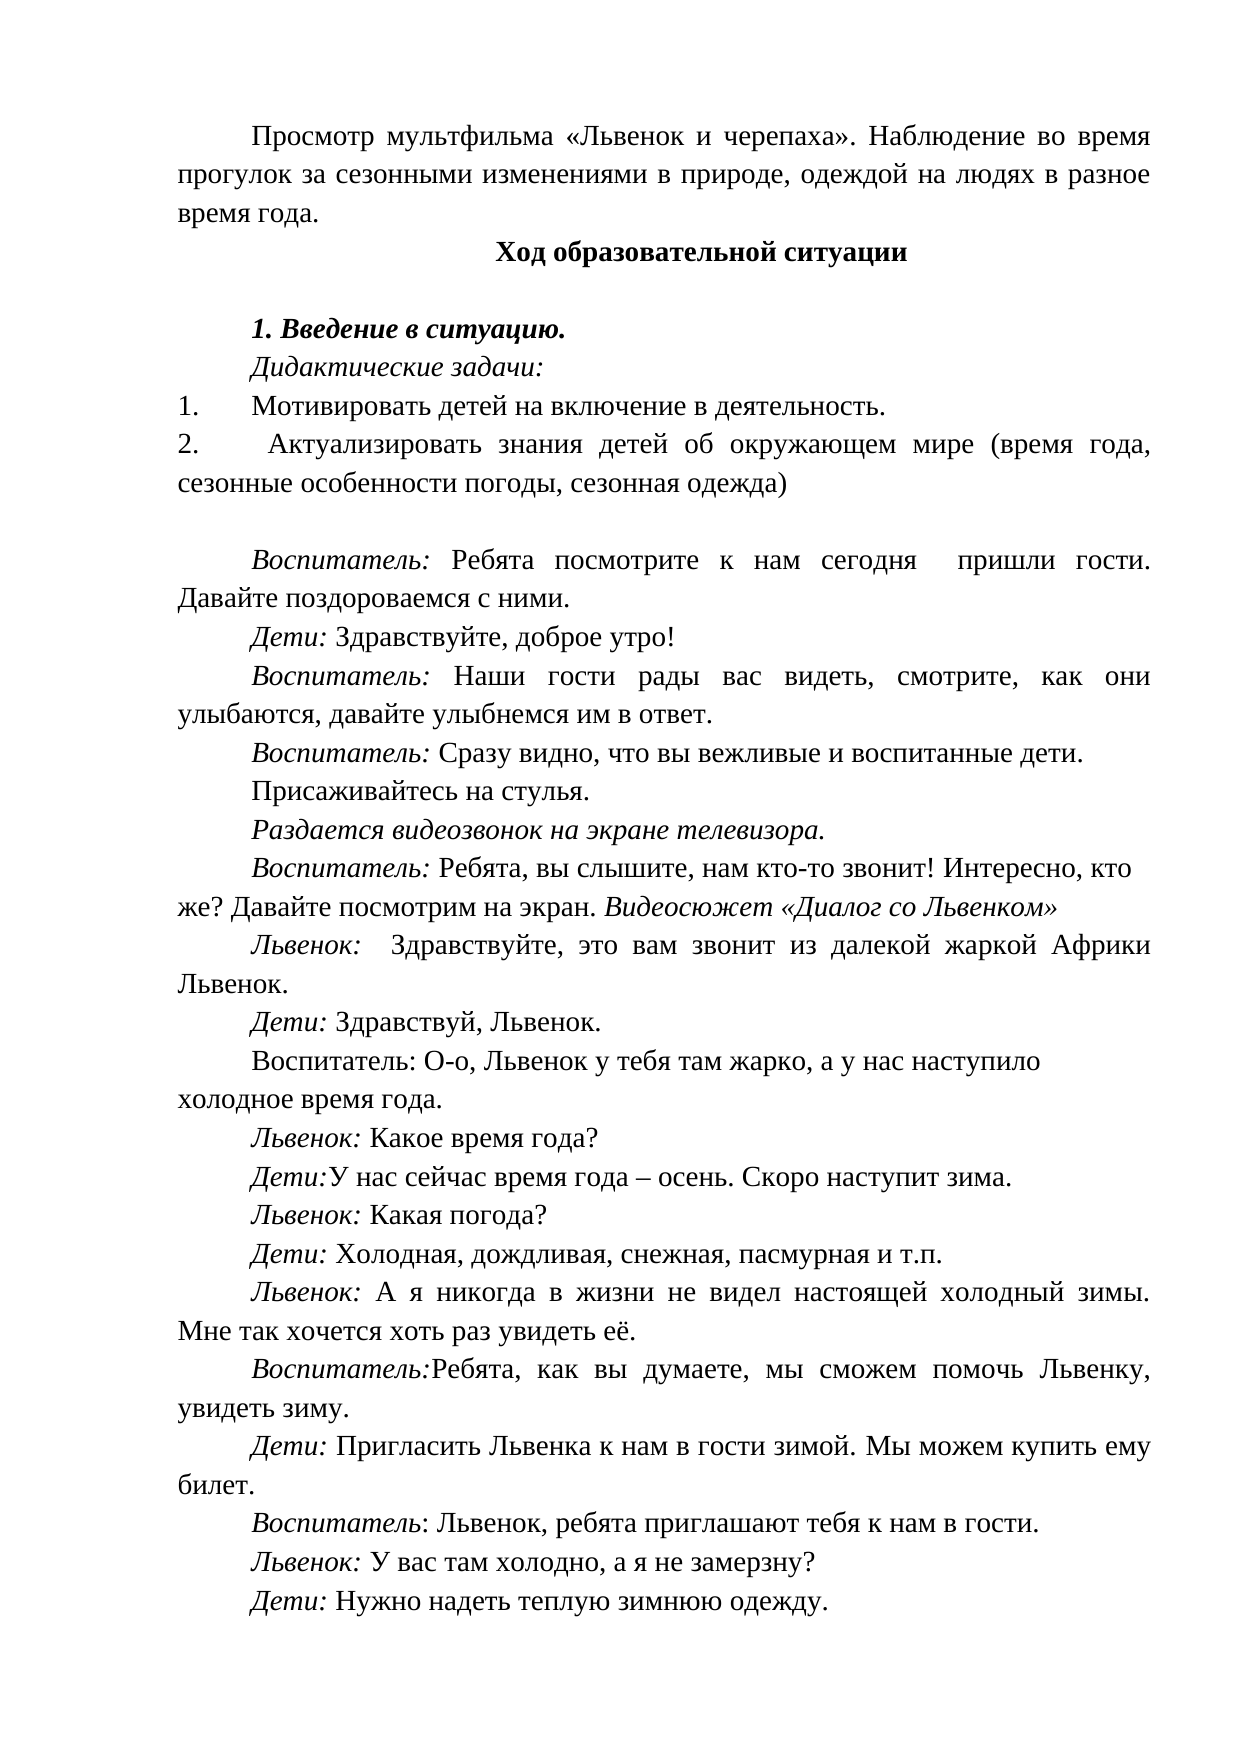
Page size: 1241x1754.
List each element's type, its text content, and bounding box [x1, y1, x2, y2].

text Воспитатель: Львенок, ребята приглашают тебя к нам в гости. [177, 1506, 1152, 1539]
text Присаживайтесь на стулья. [177, 773, 1152, 807]
text Дети: Здравствуйте, доброе утро! [177, 619, 1152, 653]
text Дети:У нас сейчас время года – осень. Скоро наступит зима. [177, 1159, 1152, 1192]
text Дидактические задачи: [177, 349, 1152, 383]
text Львенок: Какое время года? [177, 1120, 1152, 1154]
text Ход образовательной ситуации [177, 234, 1152, 267]
text Воспитатель:Ребята, как вы думаете, мы сможем помочь Львенку, увидеть зиму. [177, 1351, 1152, 1423]
text Воспитатель: Сразу видно, что вы вежливые и воспитанные дети. [177, 735, 1152, 768]
text Дети: Здравствуй, Львенок. [177, 1004, 1152, 1038]
text Львенок: А я никогда в жизни не видел настоящей холодный зимы. Мне так хочется хоть раз увидеть её. [177, 1274, 1152, 1346]
text Воспитатель: Наши гости рады вас видеть, смотрите, как они улыбаются, давайте улыбнемся им в ответ. [177, 658, 1152, 730]
text Воспитатель: Ребята, вы слышите, нам кто-то звонит! Интересно, кто же? Давайте посмотрим на экран. Видеосюжет «Диалог со Львенком» [177, 850, 1152, 922]
text Раздается видеозвонок на экране телевизора. [177, 812, 1152, 845]
text Просмотр мультфильма «Львенок и черепаха». Наблюдение во время прогулок за сезонными изменениями в природе, одеждой на людях в разное время года. [177, 118, 1152, 229]
text Дети: Холодная, дождливая, снежная, пасмурная и т.п. [177, 1236, 1152, 1269]
text 1. Введение в ситуацию. [177, 311, 1152, 344]
list Мотивировать детей на включение в деятельность. [177, 388, 1152, 421]
text Львенок: Какая погода? [177, 1197, 1152, 1231]
list Актуализировать знания детей об окружающем мире (время года, сезонные особенности погоды, сезонная одежда) [177, 426, 1152, 498]
text Воспитатель: Ребята посмотрите к нам сегодня пришли гости. Давайте поздороваемся с ними. [177, 542, 1152, 614]
text Дети: Нужно надеть теплую зимнюю одежду. [177, 1583, 1152, 1616]
text Львенок: У вас там холодно, а я не замерзну? [177, 1544, 1152, 1578]
text Львенок: Здравствуйте, это вам звонит из далекой жаркой Африки Львенок. [177, 927, 1152, 999]
text Дети: Пригласить Львенка к нам в гости зимой. Мы можем купить ему билет. [177, 1428, 1152, 1501]
text Воспитатель: О-о, Львенок у тебя там жарко, а у нас наступило холодное время года. [177, 1043, 1152, 1115]
